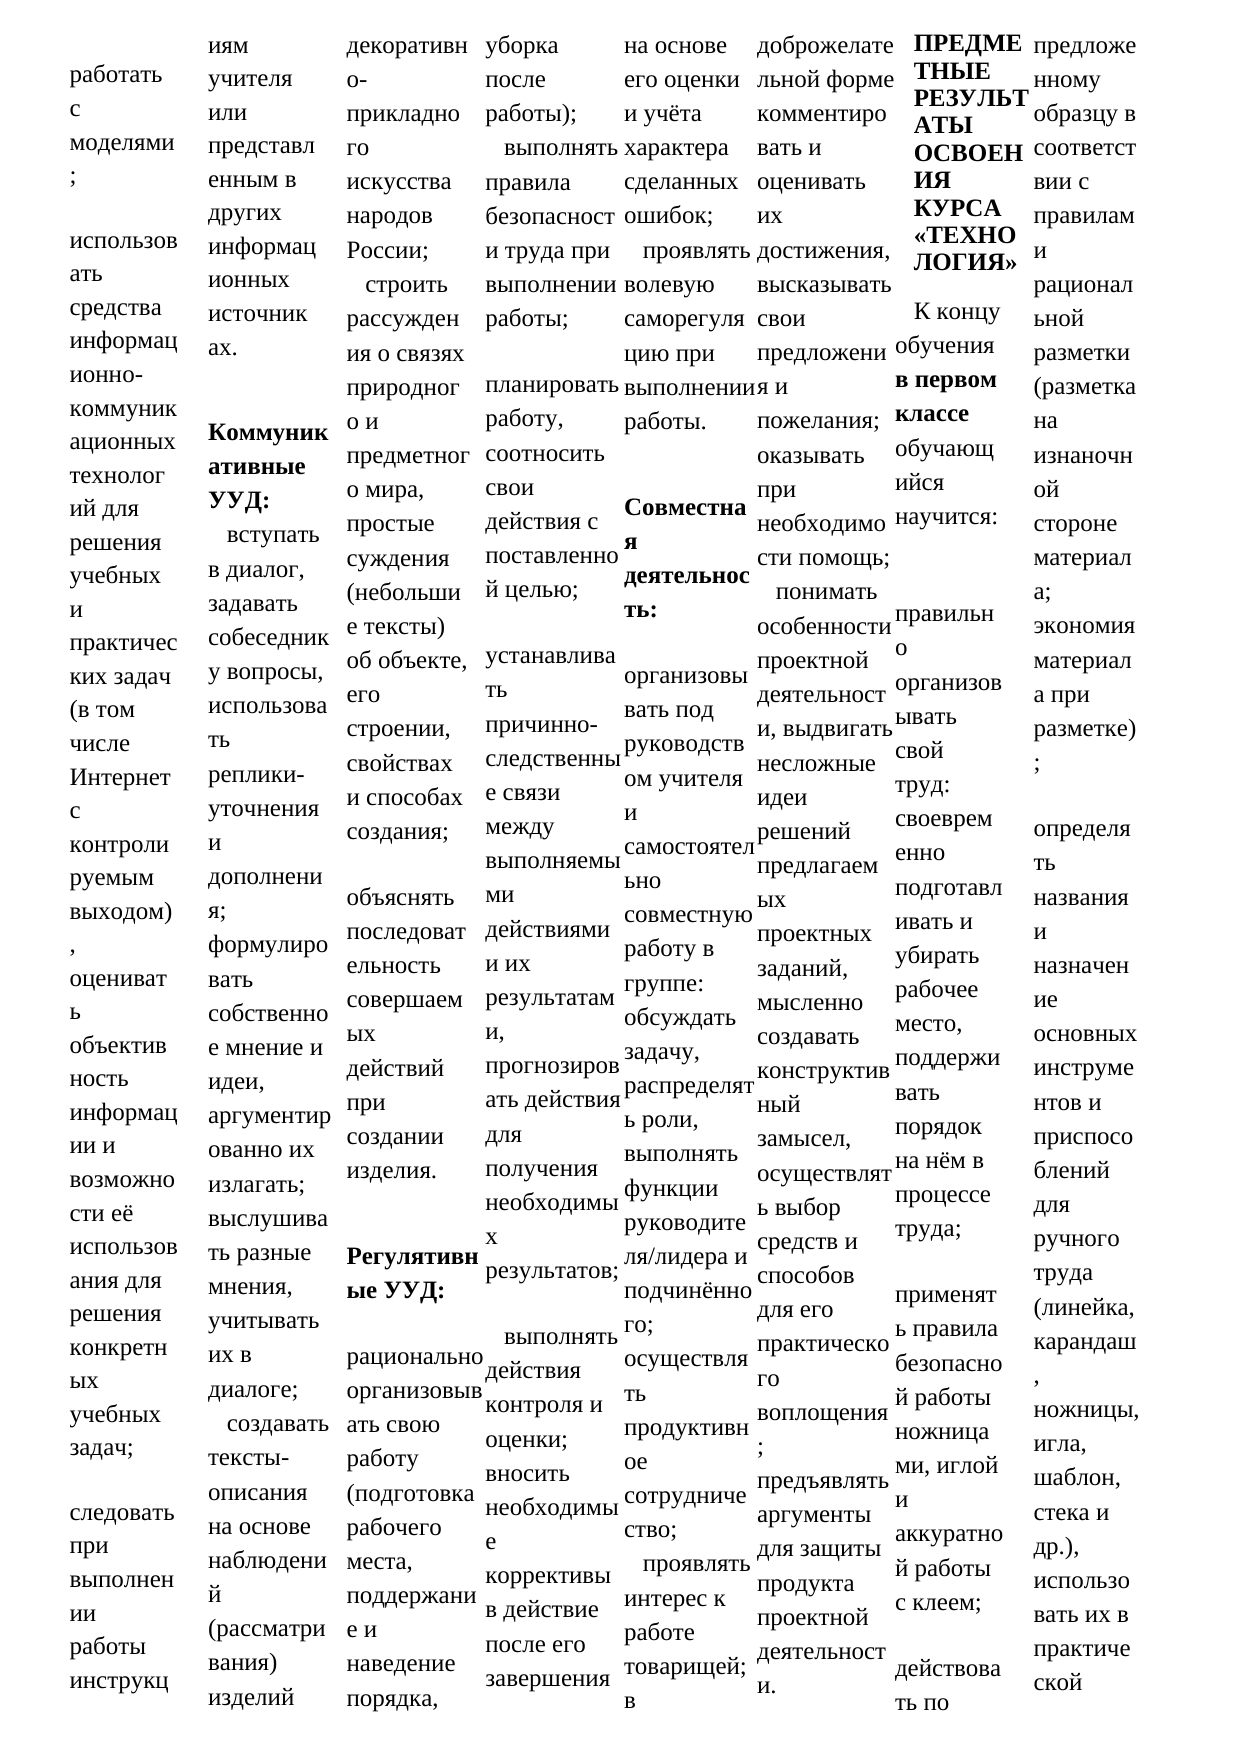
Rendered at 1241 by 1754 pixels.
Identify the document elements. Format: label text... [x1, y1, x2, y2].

text Регулятивные УУД: рационально организовывать свою работу (подготовка рабочего места, поддержание и наведение порядка, уборка после работы); выполнять правила безопасности труда при выполнении работы; планировать работу, соотносить свои действия с поставленной целью; устанавливать причинно-следственные связи между выполняемыми действиями и их результатами, прогнозировать действия для получения необходимых результатов; выполнять действия контроля и оценки; вносить необходимые коррективы в действие после его завершения на основе его оценки и учёта характера сделанных ошибок; проявлять волевую саморегуляцию при выполнении работы. [346, 30, 757, 1711]
text ПРЕДМЕТНЫЕ РЕЗУЛЬТАТЫ ОСВОЕНИЯ КУРСА «ТЕХНОЛОГИЯ» [913, 30, 1033, 276]
text работать с моделями; использовать средства информационно-коммуникационных технологий для решения учебных и практических задач (в том числе Интернет с контролируемым выходом), оценивать объективность информации и возможности её использования для решения конкретных учебных задач; следовать при выполнении работы инструкциям учителя или представленным в других информационных источниках. [208, 30, 316, 360]
text Совместная деятельность: организовывать под руководством учителя и самостоятельно совместную работу в группе: обсуждать задачу, распределять роли, выполнять функции руководителя/лидера и подчинённого; осуществлять продуктивное сотрудничество; проявлять интерес к работе товарищей; в доброжелательной форме комментировать и оценивать их достижения, высказывать свои предложения и пожелания; оказывать при необходимости помощь; понимать особенности проектной деятельности, выдвигать несложные идеи решений предлагаемых проектных заданий, мысленно создавать конструктивный замысел, осуществлять выбор средств и способов для его практического воплощения; предъявлять аргументы для защиты продукта проектной деятельности. [624, 30, 895, 1714]
text работать с моделями; использовать средства информационно-коммуникационных технологий для решения учебных и практических задач (в том числе Интернет с контролируемым выходом), оценивать объективность информации и возможности её использования для решения конкретных учебных задач; следовать при выполнении работы инструкциям учителя или представленным в других информационных источниках. [69, 59, 178, 1693]
text Коммуникативные УУД: вступать в диалог, задавать собеседнику вопросы, использовать реплики-уточнения и дополнения; формулировать собственное мнение и идеи, аргументированно их излагать; выслушивать разные мнения, учитывать их в диалоге; создавать тексты-описания на основе наблюдений (рассматривания) изделий декоративно-прикладного искусства народов России; строить рассуждения о связях природного и предметного мира, простые суждения (небольшие тексты) об объекте, его строении, свойствах и способах создания; объяснять последовательность совершаемых действий при создании изделия. [346, 30, 470, 1184]
text Коммуникативные УУД: вступать в диалог, задавать собеседнику вопросы, использовать реплики-уточнения и дополнения; формулировать собственное мнение и идеи, аргументированно их излагать; выслушивать разные мнения, учитывать их в диалоге; создавать тексты-описания на основе наблюдений (рассматривания) изделий декоративно-прикладного искусства народов России; строить рассуждения о связях природного и предметного мира, простые суждения (небольшие тексты) об объекте, его строении, свойствах и способах создания; объяснять последовательность совершаемых действий при создании изделия. [208, 385, 331, 1710]
